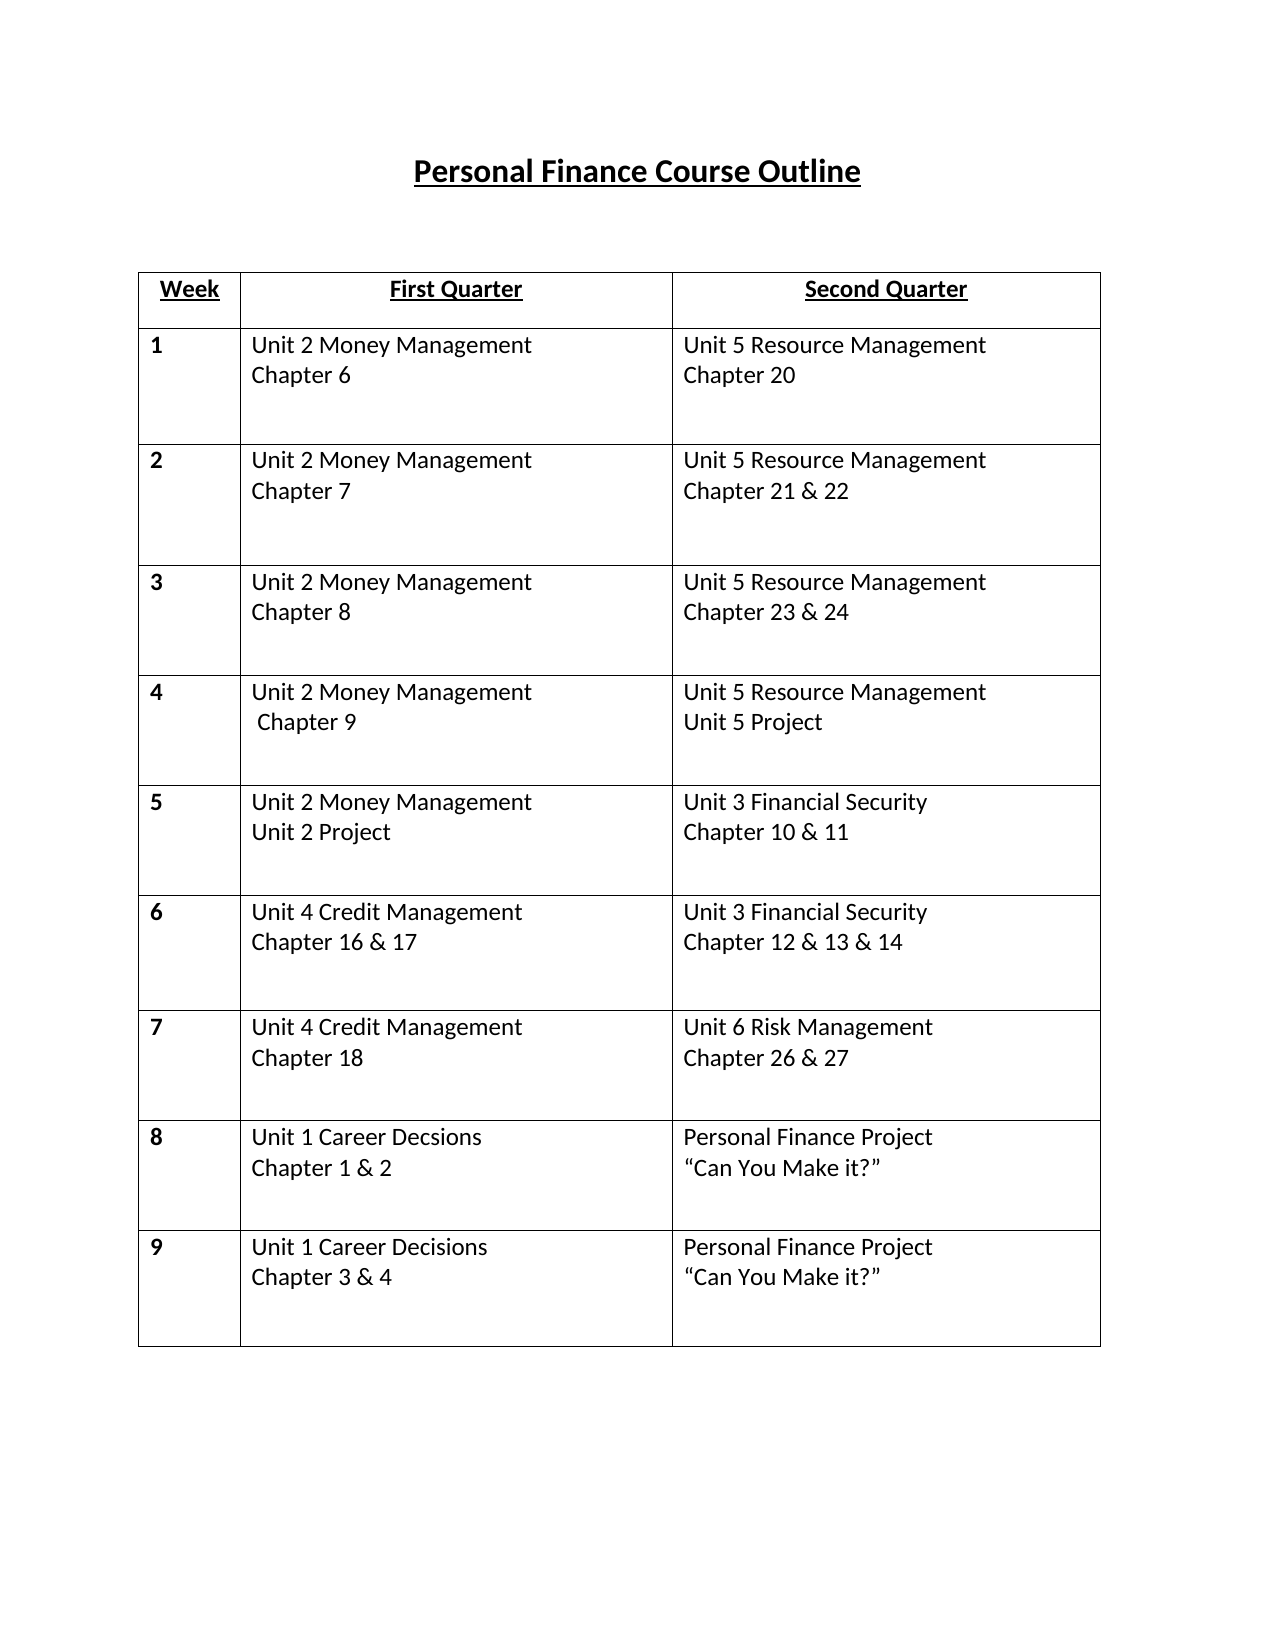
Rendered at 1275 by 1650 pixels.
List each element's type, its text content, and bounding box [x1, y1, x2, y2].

table_cell 5 [139, 786, 240, 894]
table_cell Unit 1 Career Decsions Chapter 1 & 2 [241, 1121, 672, 1230]
table_cell 6 [139, 896, 240, 1010]
text Personal Finance Course Outline [150, 150, 1125, 191]
table_cell Unit 5 Resource Management Chapter 20 [673, 329, 1100, 443]
table_cell Unit 5 Resource Management Chapter 23 & 24 [673, 566, 1100, 675]
table_cell Unit 5 Resource Management Unit 5 Project [673, 676, 1100, 785]
table_cell 3 [139, 566, 240, 675]
table_cell Unit 3 Financial Security Chapter 12 & 13 & 14 [673, 896, 1100, 1010]
table_cell 7 [139, 1011, 240, 1120]
table_cell 9 [139, 1231, 240, 1346]
table_cell Personal Finance Project “Can You Make it?” [673, 1121, 1100, 1230]
table_cell Unit 2 Money Management Chapter 9 [241, 676, 672, 785]
table_cell Unit 2 Money Management Chapter 6 [241, 329, 672, 443]
table_cell Personal Finance Project “Can You Make it?” [673, 1231, 1100, 1346]
table_cell Unit 4 Credit Management Chapter 16 & 17 [241, 896, 672, 1010]
table_cell 8 [139, 1121, 240, 1230]
table_cell Unit 5 Resource Management Chapter 21 & 22 [673, 445, 1100, 565]
table_cell Unit 6 Risk Management Chapter 26 & 27 [673, 1011, 1100, 1120]
table_cell 2 [139, 445, 240, 565]
table_header Week [139, 273, 240, 328]
table_cell 1 [139, 329, 240, 443]
table_cell Unit 4 Credit Management Chapter 18 [241, 1011, 672, 1120]
table_cell Unit 1 Career Decisions Chapter 3 & 4 [241, 1231, 672, 1346]
table_cell Unit 2 Money Management Chapter 7 [241, 445, 672, 565]
table_cell Unit 2 Money Management Unit 2 Project [241, 786, 672, 894]
table_header Second Quarter [673, 273, 1100, 328]
table_cell Unit 3 Financial Security Chapter 10 & 11 [673, 786, 1100, 894]
table_cell 4 [139, 676, 240, 785]
table_header First Quarter [241, 273, 672, 328]
table_cell Unit 2 Money Management Chapter 8 [241, 566, 672, 675]
